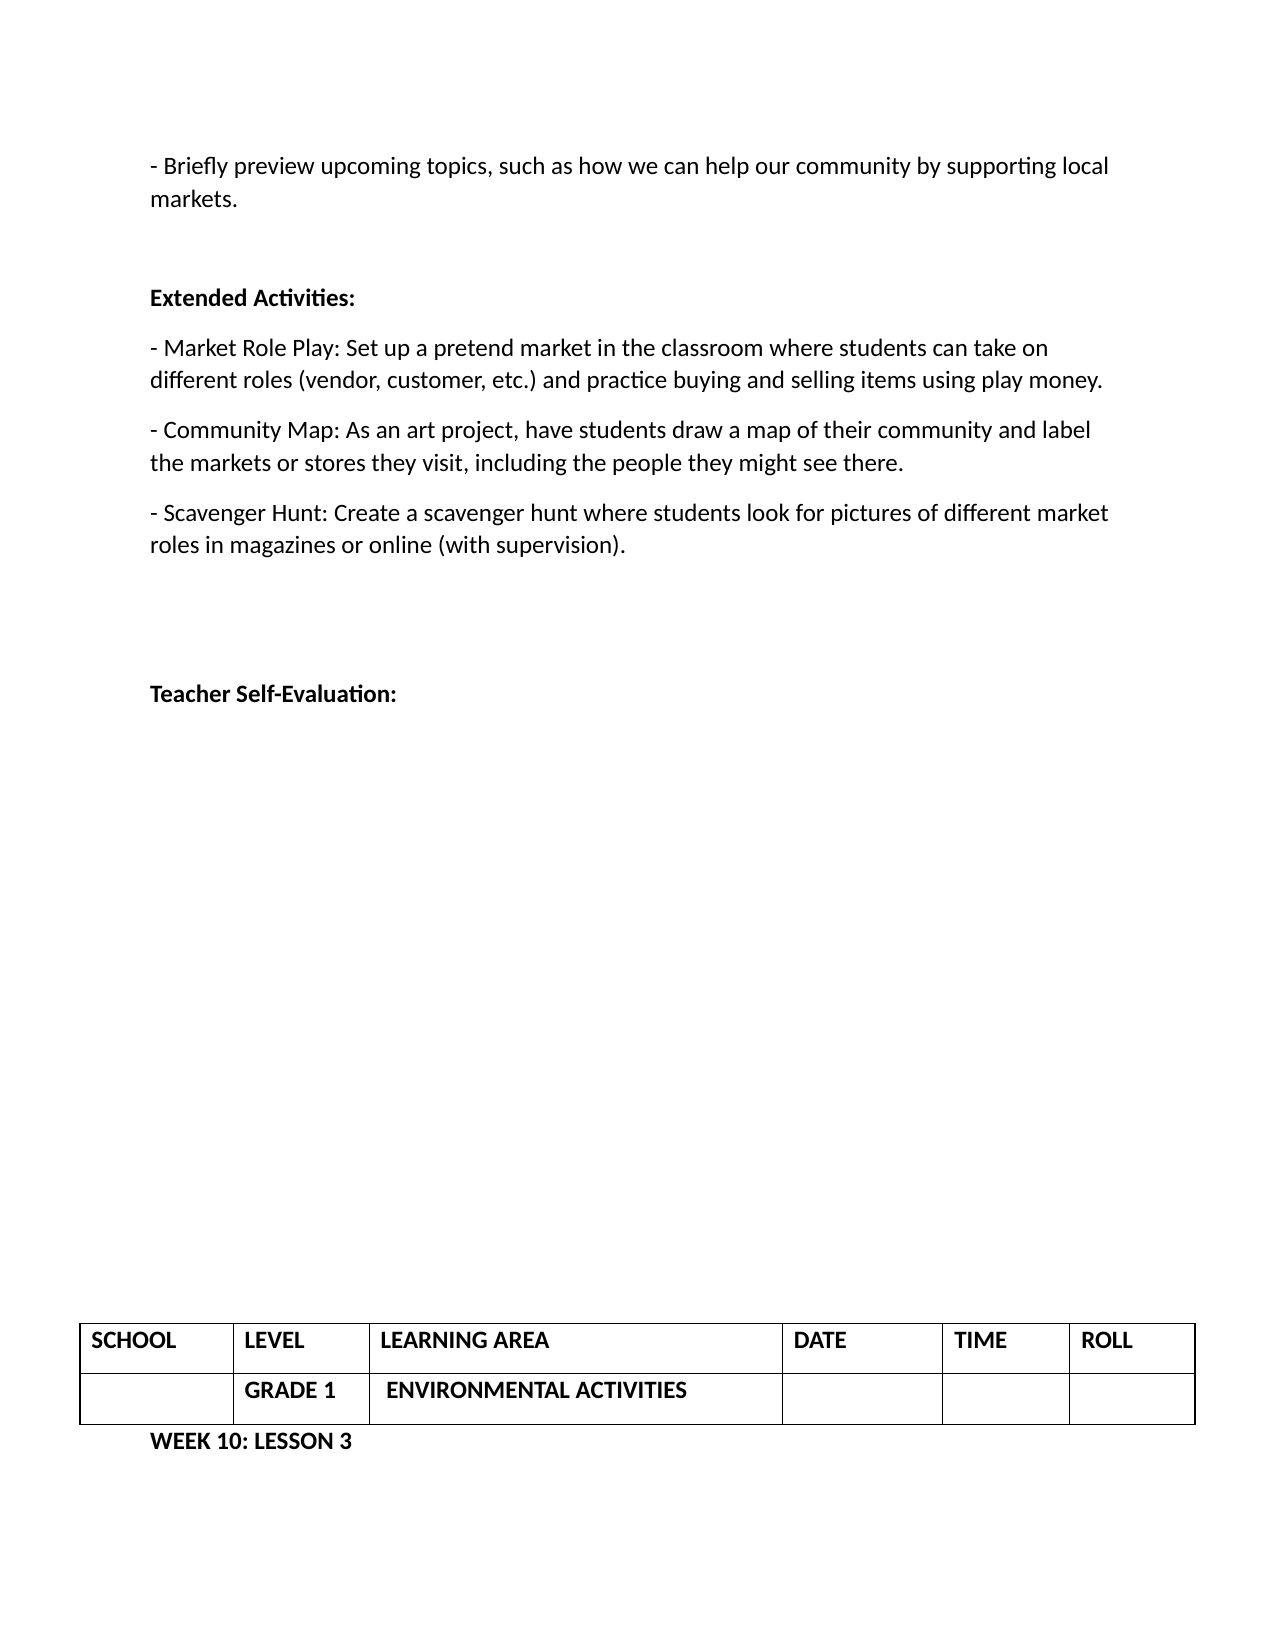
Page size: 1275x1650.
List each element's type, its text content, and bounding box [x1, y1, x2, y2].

text - Briefly preview upcoming topics, such as how we can help our community by supporting local markets. [150, 150, 1125, 213]
text - Scavenger Hunt: Create a scavenger hunt where students look for pictures of different market roles in magazines or online (with supervision). [150, 497, 1125, 560]
table_header SCHOOL [81, 1324, 233, 1373]
text WEEK 10: LESSON 3 [150, 1425, 1125, 1455]
text - Market Role Play: Set up a pretend market in the classroom where students can take on different roles (vendor, customer, etc.) and practice buying and selling items using play money. [150, 332, 1125, 395]
table_header LEVEL [234, 1324, 369, 1373]
text Teacher Self-Evaluation: [150, 678, 1125, 709]
table_header ROLL [1070, 1324, 1194, 1373]
table_cell ENVIRONMENTAL ACTIVITIES [370, 1374, 782, 1424]
table_header TIME [943, 1324, 1069, 1373]
table_cell [1070, 1374, 1194, 1424]
table_header DATE [783, 1324, 942, 1373]
table_cell GRADE 1 [234, 1374, 369, 1424]
table_cell [81, 1374, 233, 1424]
table_cell [783, 1374, 942, 1424]
text - Community Map: As an art project, have students draw a map of their community and label the markets or stores they visit, including the people they might see there. [150, 414, 1125, 478]
table_cell [943, 1374, 1069, 1424]
table_header LEARNING AREA [370, 1324, 782, 1373]
text Extended Activities: [150, 282, 1125, 313]
